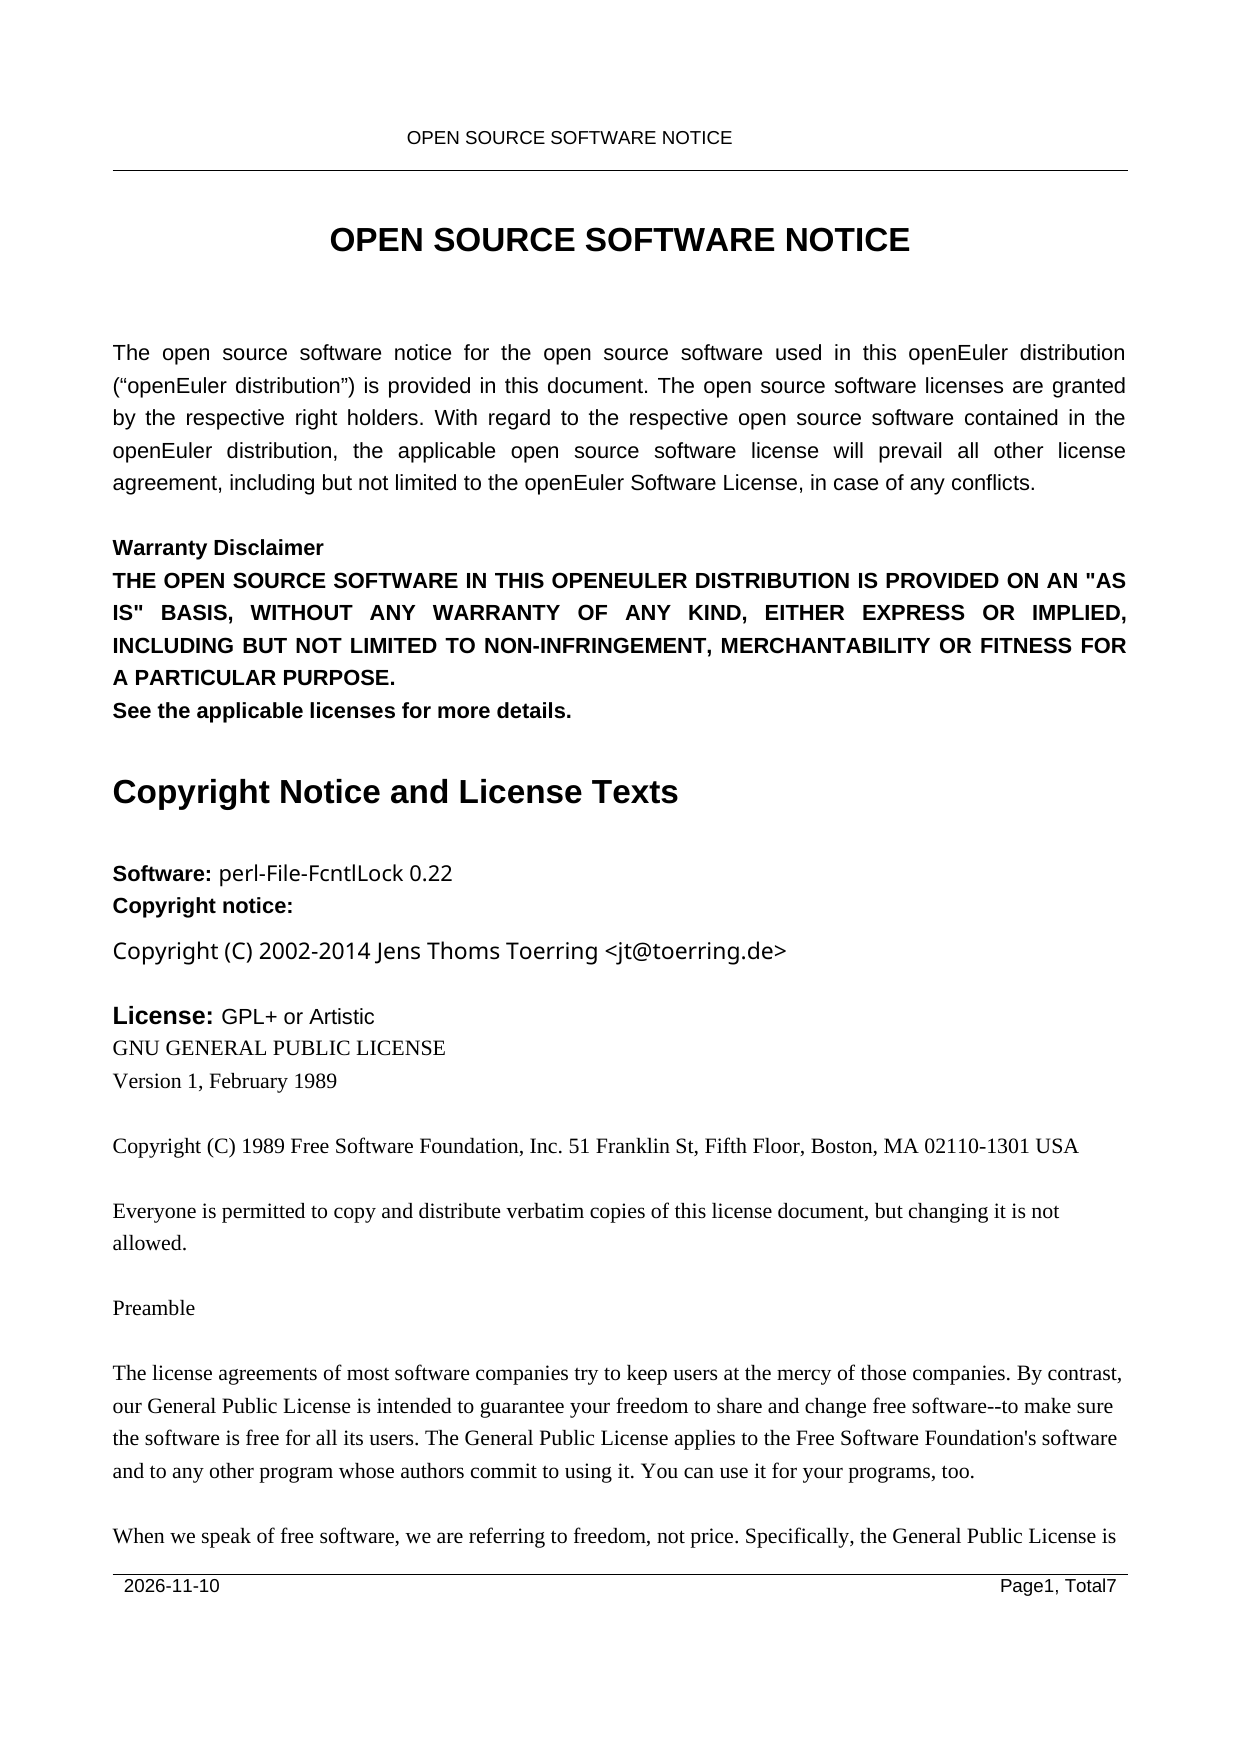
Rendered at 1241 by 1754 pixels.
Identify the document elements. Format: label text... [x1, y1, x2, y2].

text The open source software notice for the open source software used in this openEuler distribution (“openEuler distribution”) is provided in this document. The open source software licenses are granted by the respective right holders. With regard to the respective open source software contained in the openEuler distribution, the applicable open source software license will prevail all other license agreement, including but not limited to the openEuler Software License, in case of any conflicts. [112, 336, 1128, 499]
text Warranty Disclaimer [112, 531, 1128, 564]
text Copyright (C) 2002-2014 Jens Thoms Toerring <jt@toerring.de> [112, 934, 1128, 999]
text OPEN SOURCE SOFTWARE NOTICE [112, 206, 1128, 271]
title Software: perl-File-FcntlLock 0.22 [112, 856, 1128, 889]
text Copyright Notice and License Texts [112, 759, 1128, 824]
text THE OPEN SOURCE SOFTWARE IN THIS OPENEULER DISTRIBUTION IS PROVIDED ON AN "AS IS" BASIS, WITHOUT ANY WARRANTY OF ANY KIND, EITHER EXPRESS OR IMPLIED, INCLUDING BUT NOT LIMITED TO NON-INFRINGEMENT, MERCHANTABILITY OR FITNESS FOR A PARTICULAR PURPOSE. See the applicable licenses for more details. [112, 564, 1128, 726]
text Copyright notice: [112, 889, 1128, 921]
text License: GPL+ or Artistic [112, 999, 1128, 1031]
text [112, 1031, 1128, 1551]
